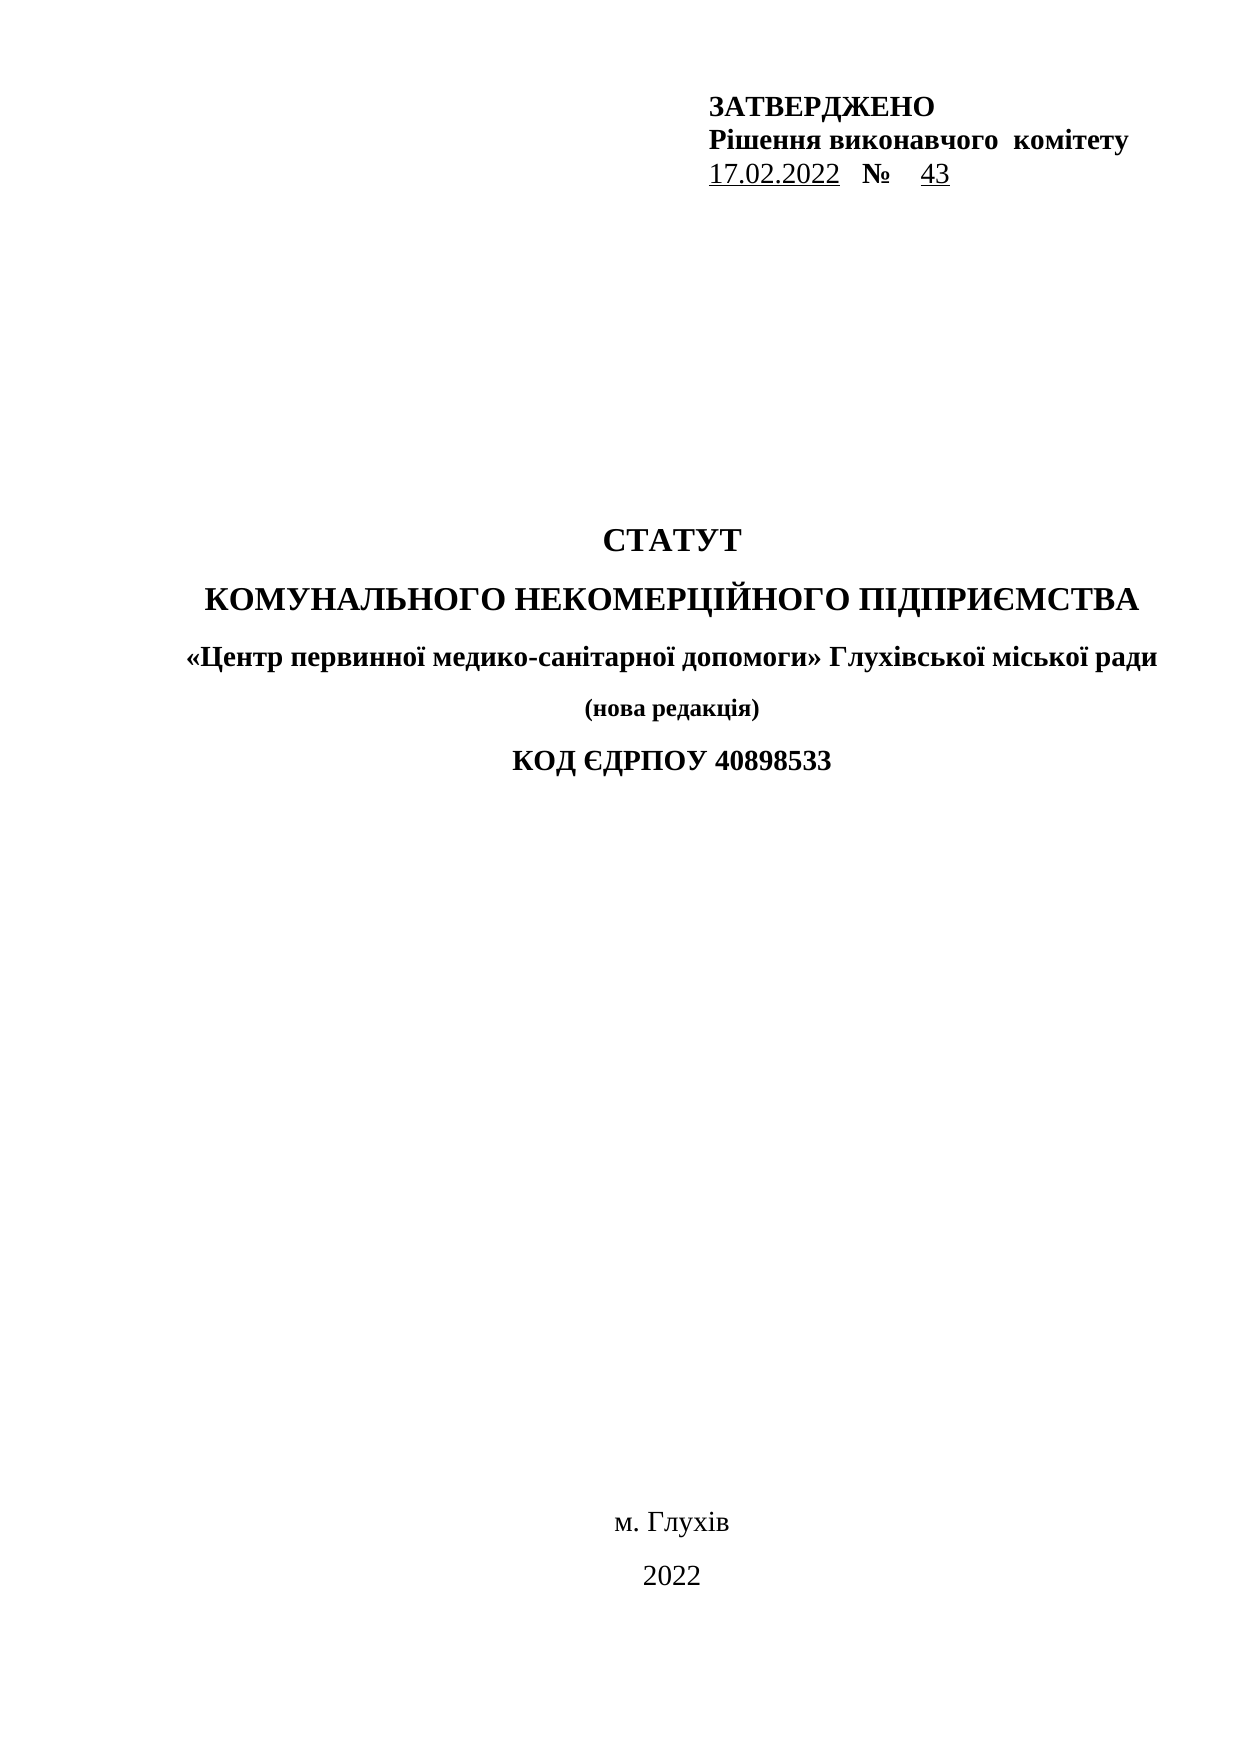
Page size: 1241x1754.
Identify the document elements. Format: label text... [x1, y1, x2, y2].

text КОМУНАЛЬНОГО НЕКОМЕРЦІЙНОГО ПІДПРИЄМСТВА [177, 579, 1167, 618]
text «Центр первинної медико-санітарної допомоги» Глухівської міської ради [177, 639, 1167, 672]
text м. Глухів [177, 1504, 1167, 1537]
text ЗАТВЕРДЖЕНО [177, 89, 1167, 122]
text 17.02.2022 № 43 [177, 156, 1167, 189]
text 2022 [177, 1558, 1167, 1592]
text КОД ЄДРПОУ 40898533 [177, 743, 1167, 776]
text (нова редакція) [177, 693, 1167, 722]
text СТАТУТ [177, 520, 1167, 559]
text Рішення виконавчого комітету [177, 122, 1167, 156]
